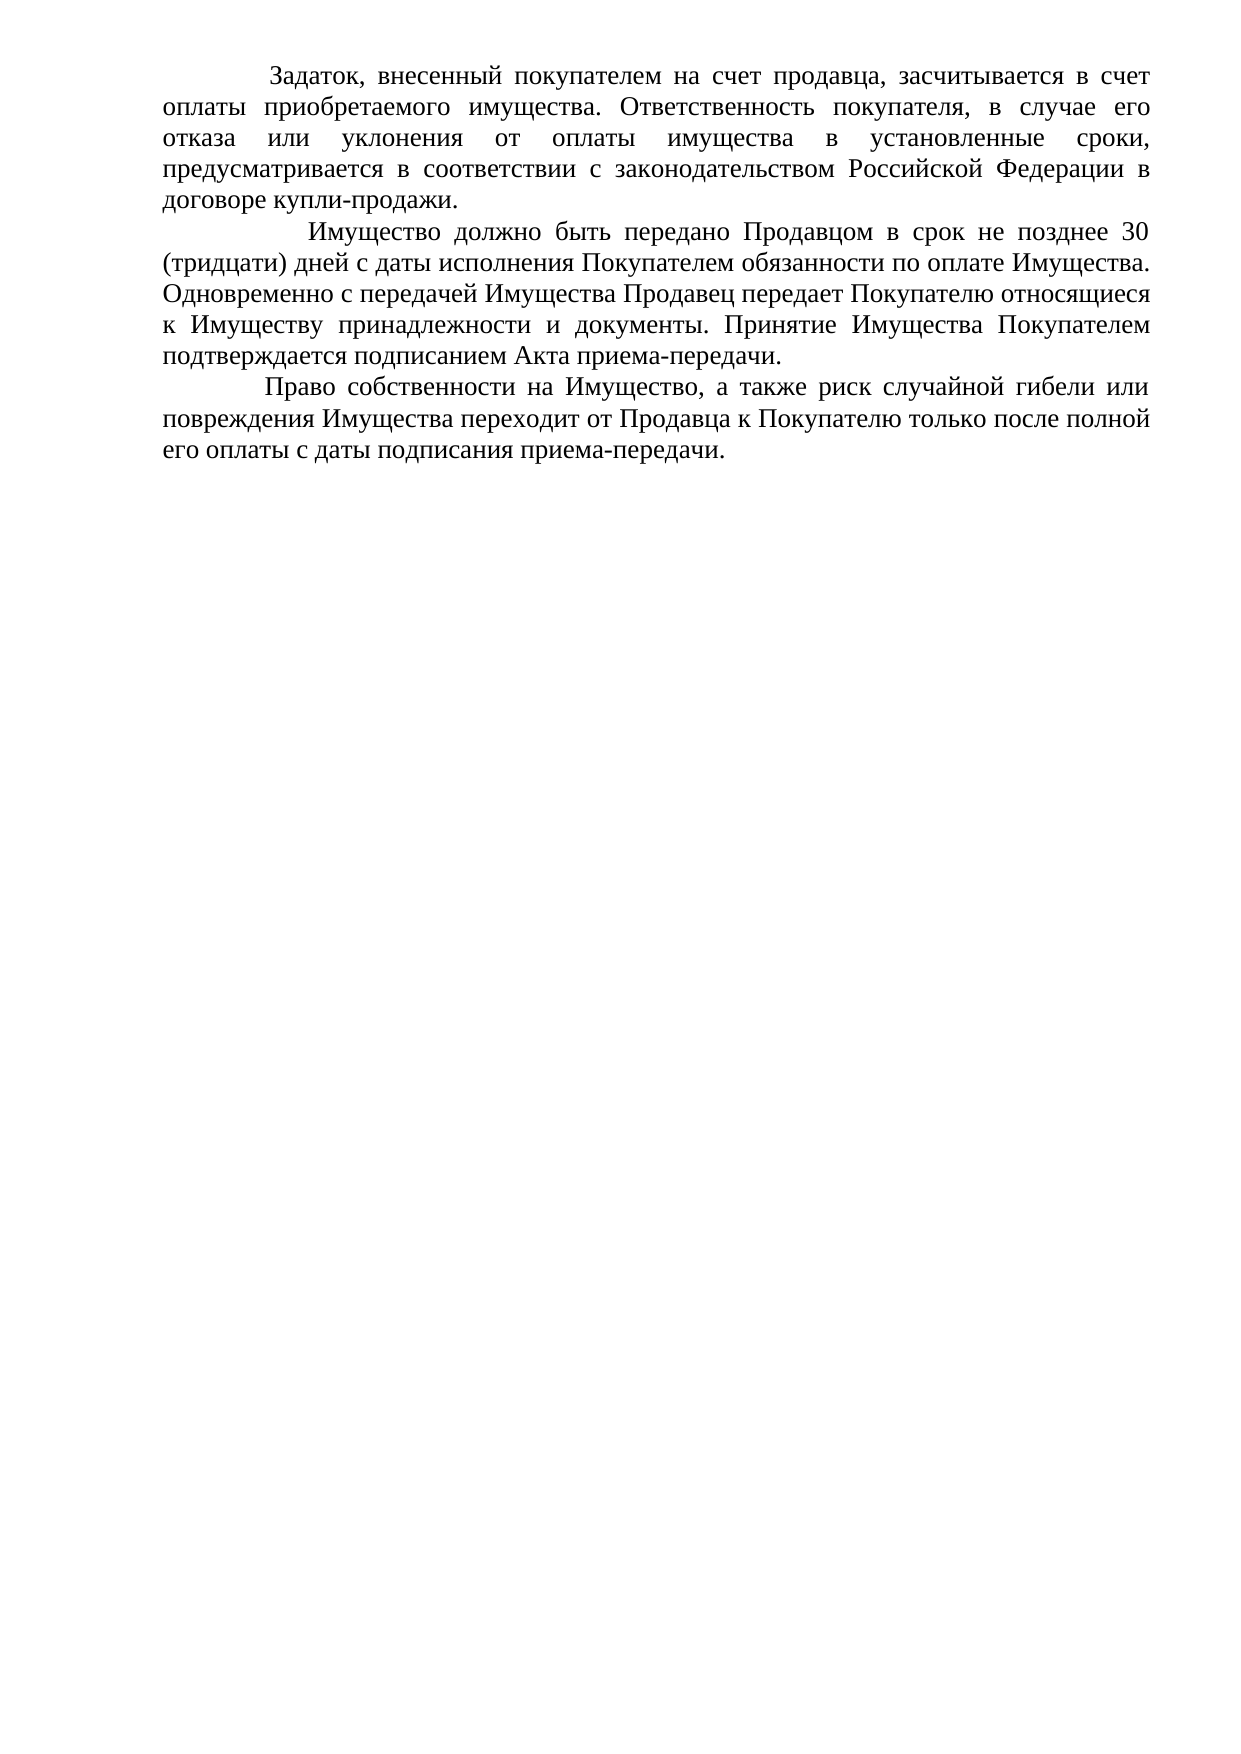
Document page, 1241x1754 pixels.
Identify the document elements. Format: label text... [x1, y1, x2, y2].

text Задаток, внесенный покупателем на счет продавца, засчитывается в счет оплаты приобретаемого имущества. Ответственность покупателя, в случае его отказа или уклонения от оплаты имущества в установленные сроки, предусматривается в соответствии с законодательством Российской Федерации в договоре купли-продажи. [162, 59, 1152, 215]
text Право собственности на Имущество, а также риск случайной гибели или повреждения Имущества переходит от Продавца к Покупателю только после полной его оплаты с даты подписания приема-передачи. [162, 371, 1152, 464]
text Имущество должно быть передано Продавцом в срок не позднее 30 (тридцати) дней с даты исполнения Покупателем обязанности по оплате Имущества. Одновременно с передачей Имущества Продавец передает Покупателю относящиеся к Имуществу принадлежности и документы. Принятие Имущества Покупателем подтверждается подписанием Акта приема-передачи. [162, 215, 1152, 371]
